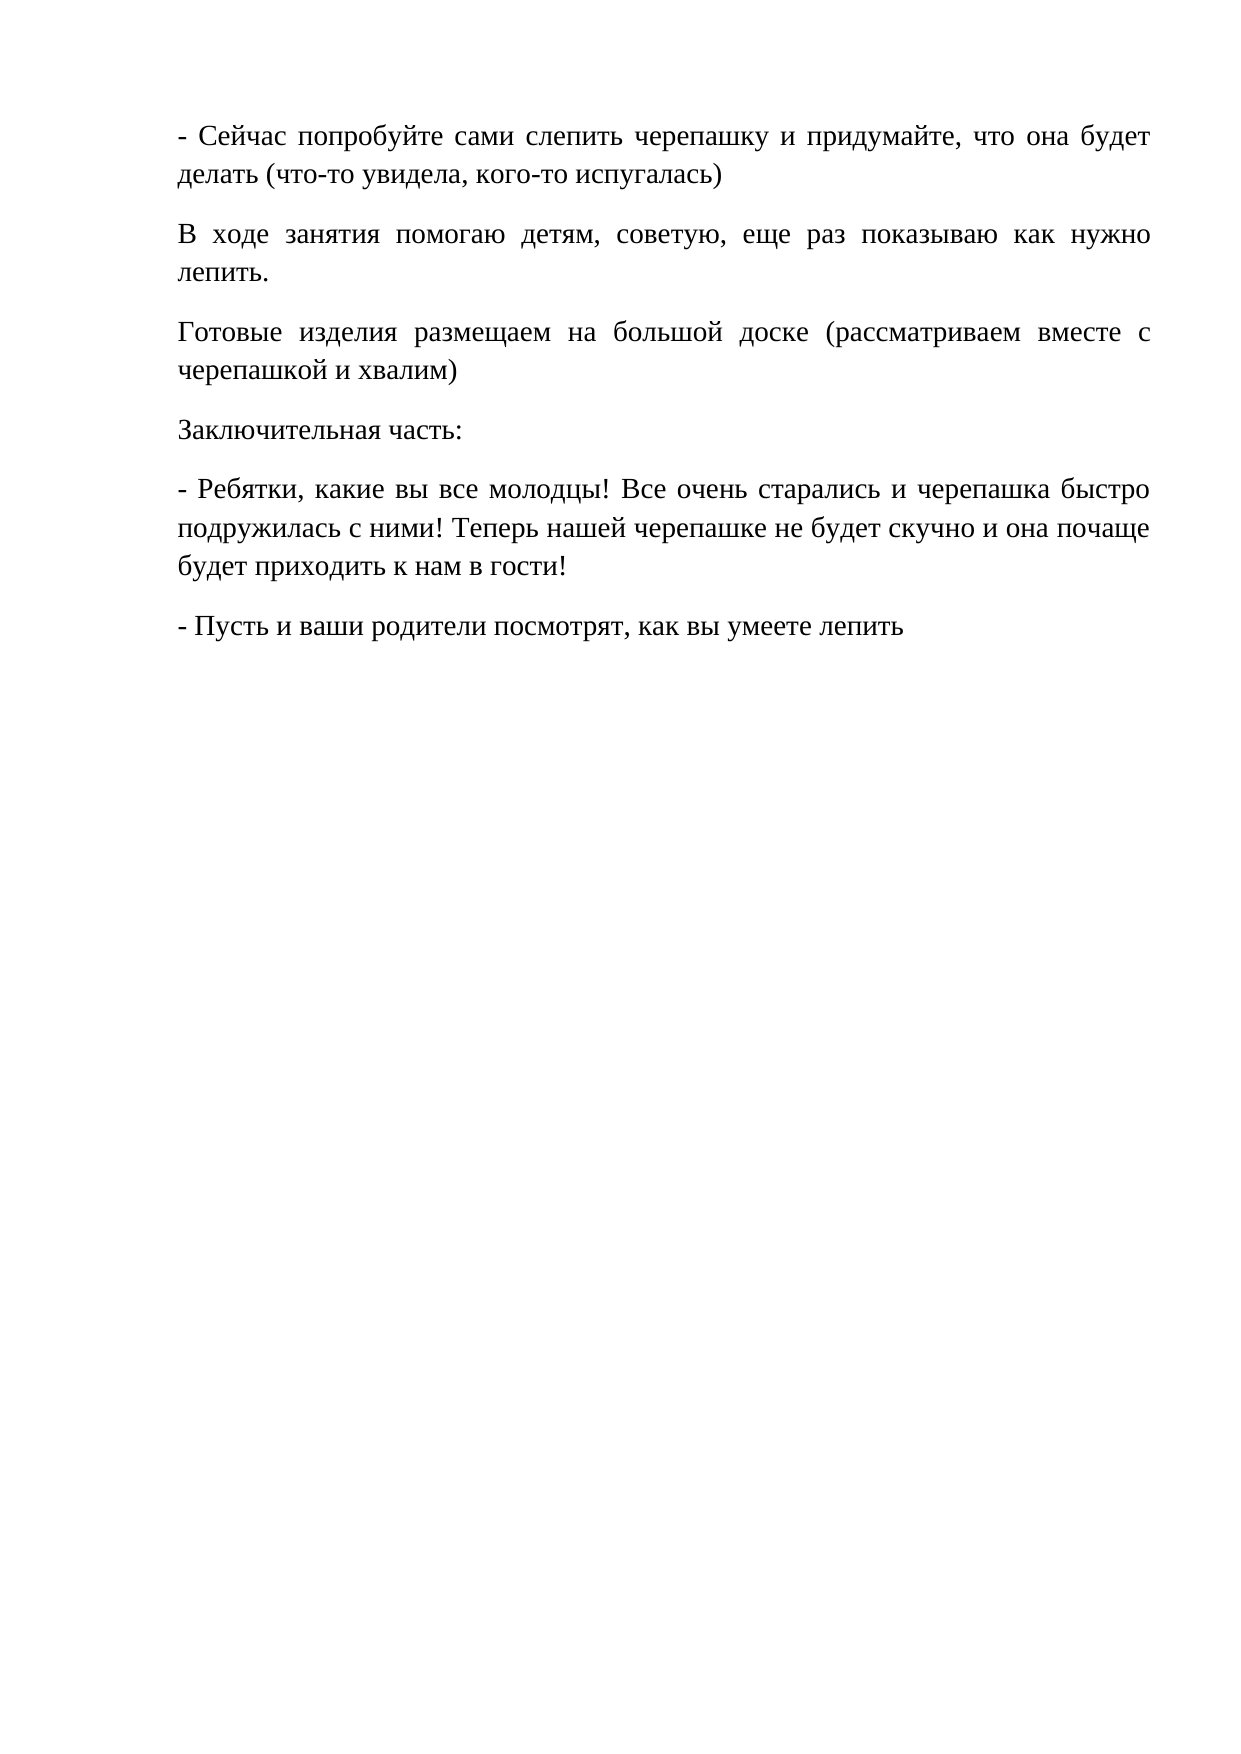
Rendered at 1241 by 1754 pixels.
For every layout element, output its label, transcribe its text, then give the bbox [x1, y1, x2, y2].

text В ходе занятия помогаю детям, советую, еще раз показываю как нужно лепить. [177, 216, 1152, 288]
text Заключительная часть: [177, 412, 1152, 445]
text - Пусть и ваши родители посмотрят, как вы умеете лепить [177, 608, 1152, 641]
text - Ребятки, какие вы все молодцы! Все очень старались и черепашка быстро подружилась с ними! Теперь нашей черепашке не будет скучно и она почаще будет приходить к нам в гости! [177, 471, 1152, 582]
text Готовые изделия размещаем на большой доске (рассматриваем вместе с черепашкой и хвалим) [177, 314, 1152, 386]
text - Сейчас попробуйте сами слепить черепашку и придумайте, что она будет делать (что-то увидела, кого-то испугалась) [177, 118, 1152, 190]
